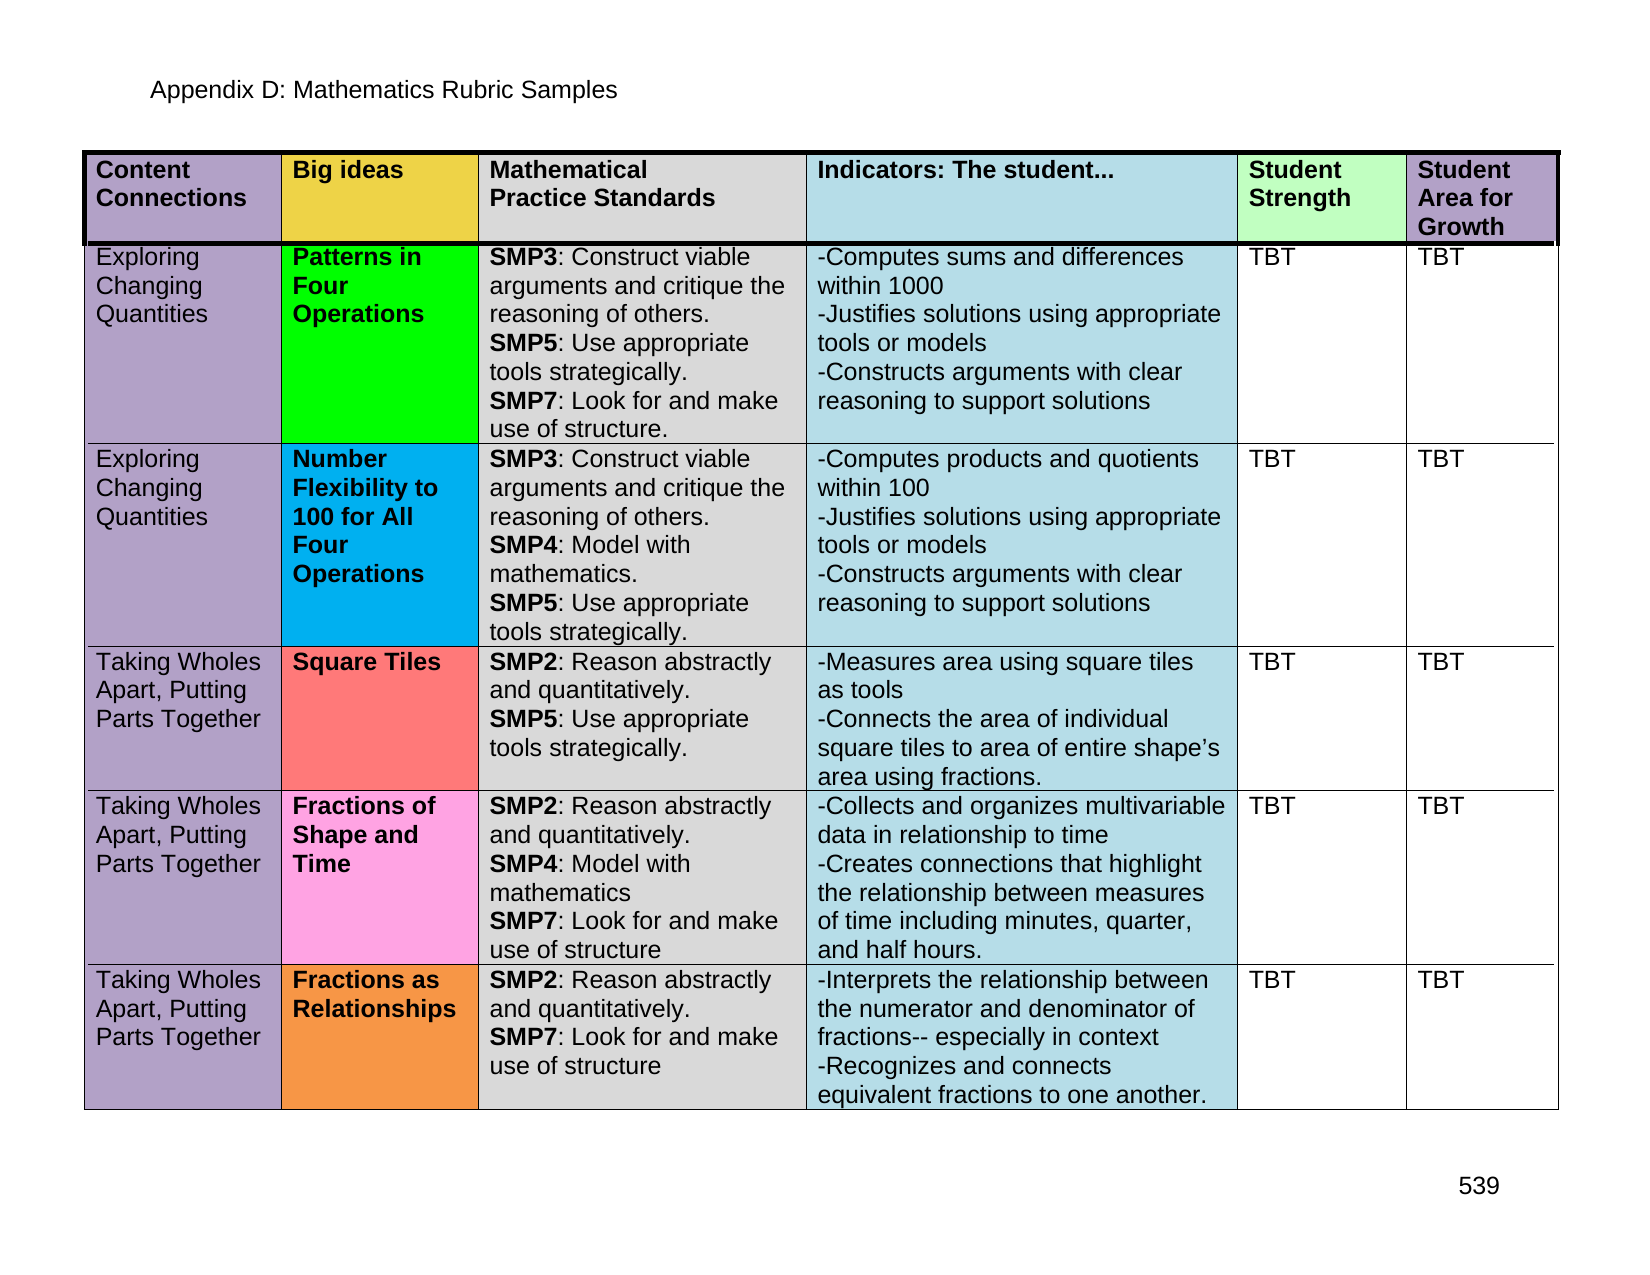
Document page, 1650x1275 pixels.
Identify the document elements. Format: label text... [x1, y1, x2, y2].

table_cell Exploring Changing Quantities [85, 241, 281, 443]
table_cell -Measures area using square tiles as tools -Connects the area of individual square tiles to area of entire shape’s area using fractions. [807, 647, 1237, 790]
table_cell TBT [1407, 241, 1558, 443]
table_cell SMP2: Reason abstractly and quantitatively. SMP7: Look for and make use of structure [479, 965, 806, 1109]
table_cell TBT [1407, 646, 1558, 790]
table_cell TBT [1407, 443, 1558, 646]
table_cell Exploring Changing Quantities [85, 443, 281, 646]
table_cell Square Tiles [282, 647, 478, 790]
table_cell TBT [1238, 246, 1406, 443]
table_cell Fractions of Shape and Time [282, 791, 478, 964]
table_cell TBT [1407, 790, 1558, 964]
table_cell Taking Wholes Apart, Putting Parts Together [85, 646, 281, 790]
table_cell Fractions as Relationships [282, 965, 478, 1109]
table_cell SMP3: Construct viable arguments and critique the reasoning of others. SMP4: Model with mathematics. SMP5: Use appropriate tools strategically. [479, 444, 806, 646]
table_cell TBT [1238, 444, 1406, 646]
table_cell Taking Wholes Apart, Putting Parts Together [85, 790, 281, 964]
table_cell TBT [1407, 964, 1558, 1109]
table_cell TBT [1238, 791, 1406, 964]
table_header Mathematical Practice Standards [479, 155, 806, 241]
table_header Big ideas [282, 155, 478, 241]
table_cell -Computes products and quotients within 100 -Justifies solutions using appropriate tools or models -Constructs arguments with clear reasoning to support solutions [807, 444, 1237, 646]
table_cell TBT [1238, 647, 1406, 790]
table_cell -Computes sums and differences within 1000 -Justifies solutions using appropriate tools or models -Constructs arguments with clear reasoning to support solutions [807, 246, 1237, 443]
table_cell TBT [1238, 965, 1406, 1109]
table_cell SMP3: Construct viable arguments and critique the reasoning of others. SMP5: Use appropriate tools strategically. SMP7: Look for and make use of structure. [479, 246, 806, 443]
table_cell SMP2: Reason abstractly and quantitatively. SMP5: Use appropriate tools strategically. [479, 647, 806, 790]
table_header Student Strength [1238, 155, 1406, 241]
table_header Content Connections [87, 155, 281, 241]
table_header Indicators: The student... [807, 155, 1237, 241]
table_cell Number Flexibility to 100 for All Four Operations [282, 444, 478, 646]
table_cell Patterns in Four Operations [282, 246, 478, 443]
table_header Student Area for Growth [1407, 155, 1556, 241]
table_cell SMP2: Reason abstractly and quantitatively. SMP4: Model with mathematics SMP7: Look for and make use of structure [479, 791, 806, 964]
table_cell -Interprets the relationship between the numerator and denominator of fractions-- especially in context -Recognizes and connects equivalent fractions to one another. [807, 965, 1237, 1109]
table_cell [85, 964, 281, 1109]
table_cell -Collects and organizes multivariable data in relationship to time -Creates connections that highlight the relationship between measures of time including minutes, quarter, and half hours. [807, 791, 1237, 964]
